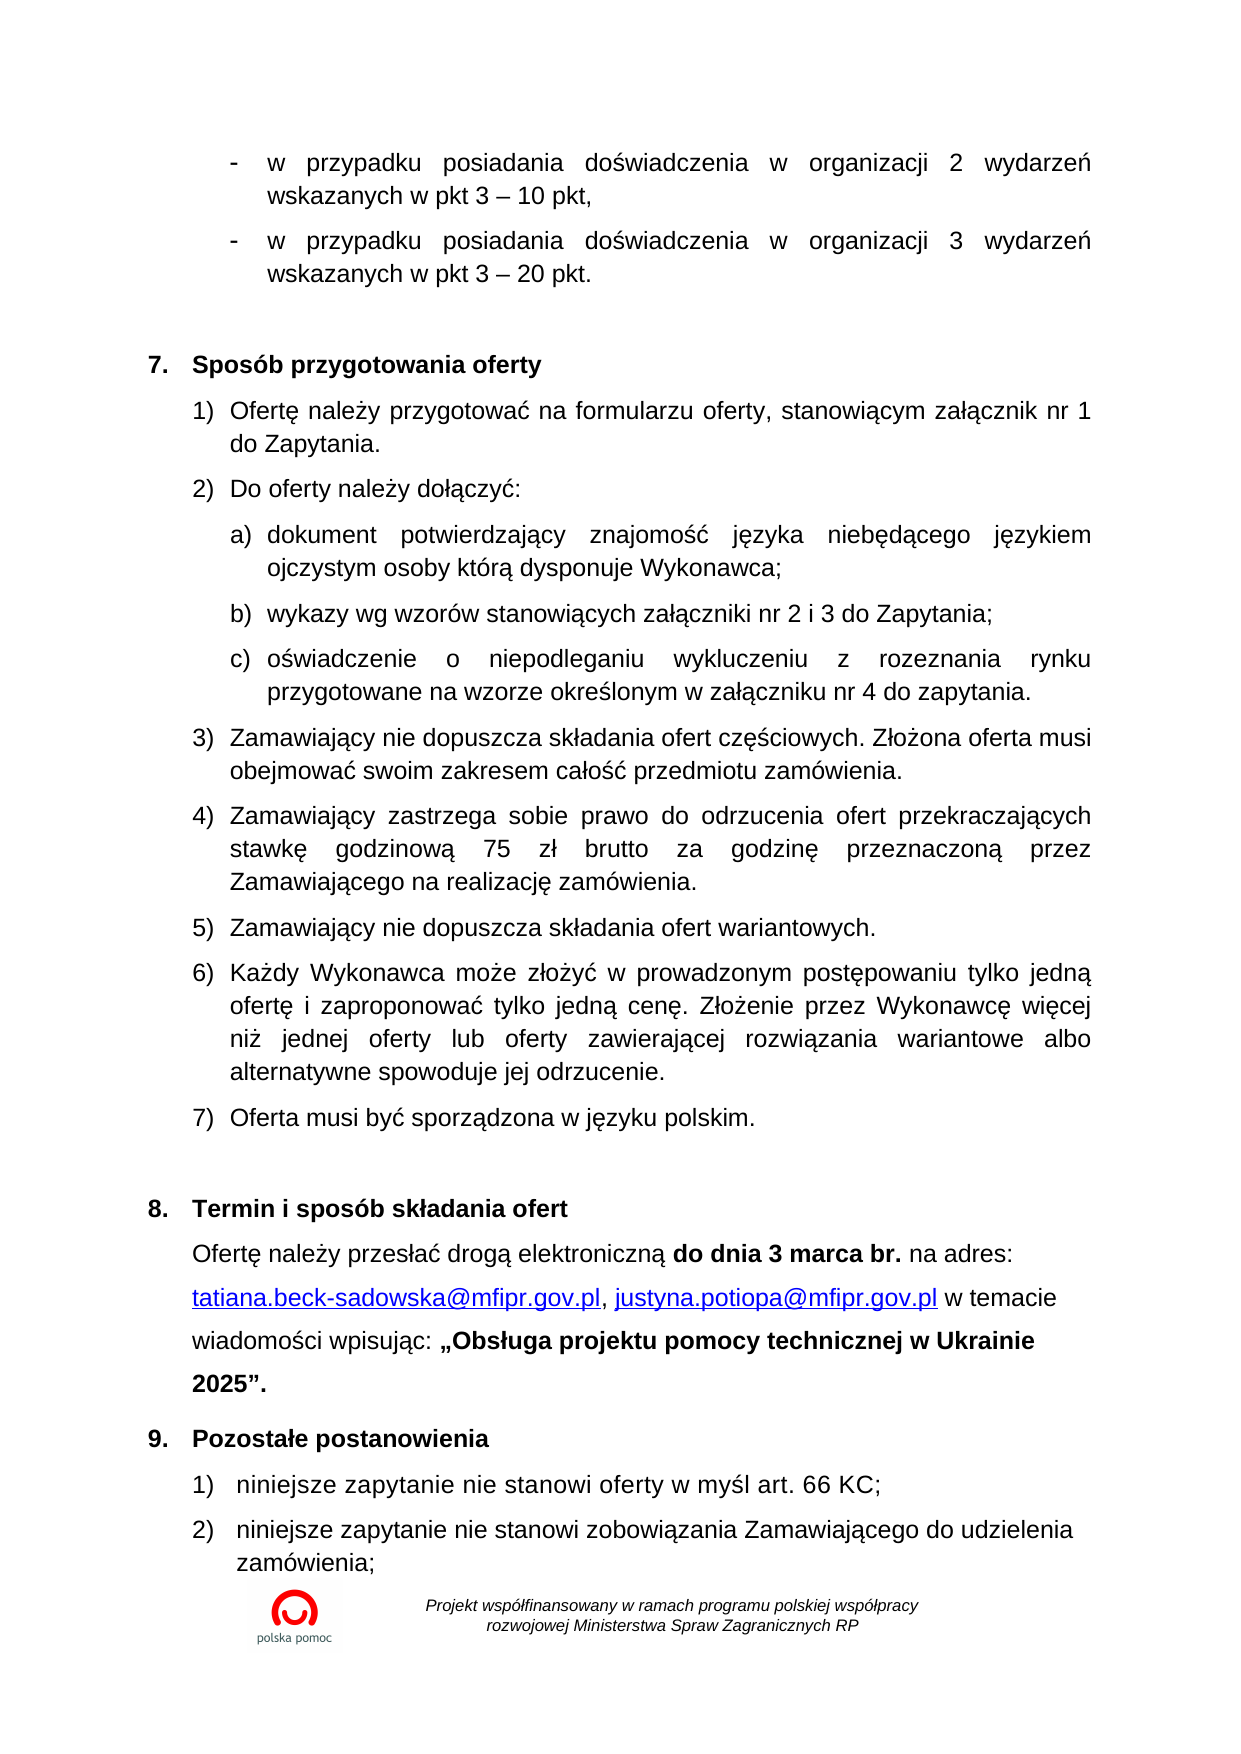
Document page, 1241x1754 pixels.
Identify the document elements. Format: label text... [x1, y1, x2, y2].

list dokument potwierdzający znajomość języka niebędącego językiem ojczystym osoby którą dysponuje Wykonawca; [230, 520, 1093, 582]
list niniejsze zapytanie nie stanowi zobowiązania Zamawiającego do udzielenia zamówienia; [192, 1515, 1093, 1577]
list Do oferty należy dołączyć: [192, 474, 1093, 503]
list Pozostałe postanowienia [148, 1424, 1093, 1453]
list Termin i sposób składania ofert [148, 1194, 1093, 1223]
list Ofertę należy przesłać drogą elektroniczną do dnia 3 marca br. na adres: tatiana.beck-sadowska@mfipr.gov.pl, justyna.potiopa@mfipr.gov.pl w temacie wiadomości wpisując: „Obsługa projektu pomocy technicznej w Ukrainie 2025”. [192, 1239, 1093, 1397]
list Zamawiający nie dopuszcza składania ofert częściowych. Złożona oferta musi obejmować swoim zakresem całość przedmiotu zamówienia. [192, 723, 1093, 784]
list Każdy Wykonawca może złożyć w prowadzonym postępowaniu tylko jedną ofertę i zaproponować tylko jedną cenę. Złożenie przez Wykonawcę więcej niż jednej oferty lub oferty zawierającej rozwiązania wariantowe albo alternatywne spowoduje jej odrzucenie. [192, 958, 1093, 1086]
list oświadczenie o niepodleganiu wykluczeniu z rozeznania rynku przygotowane na wzorze określonym w załączniku nr 4 do zapytania. [230, 644, 1093, 706]
picture [246, 1578, 343, 1653]
list Sposób przygotowania oferty [148, 350, 1093, 379]
list Oferta musi być sporządzona w języku polskim. [192, 1103, 1093, 1132]
list w przypadku posiadania doświadczenia w organizacji 3 wydarzeń wskazanych w pkt 3 – 20 pkt. [229, 226, 1093, 288]
list w przypadku posiadania doświadczenia w organizacji 2 wydarzeń wskazanych w pkt 3 – 10 pkt, [229, 148, 1093, 209]
list Zamawiający zastrzega sobie prawo do odrzucenia ofert przekraczających stawkę godzinową 75 zł brutto za godzinę przeznaczoną przez Zamawiającego na realizację zamówienia. [192, 801, 1093, 896]
list niniejsze zapytanie nie stanowi oferty w myśl art. 66 KC; [192, 1470, 1093, 1499]
list Ofertę należy przygotować na formularzu oferty, stanowiącym załącznik nr 1 do Zapytania. [192, 396, 1093, 458]
list Zamawiający nie dopuszcza składania ofert wariantowych. [192, 913, 1093, 941]
list wykazy wg wzorów stanowiących załączniki nr 2 i 3 do Zapytania; [230, 598, 1093, 627]
